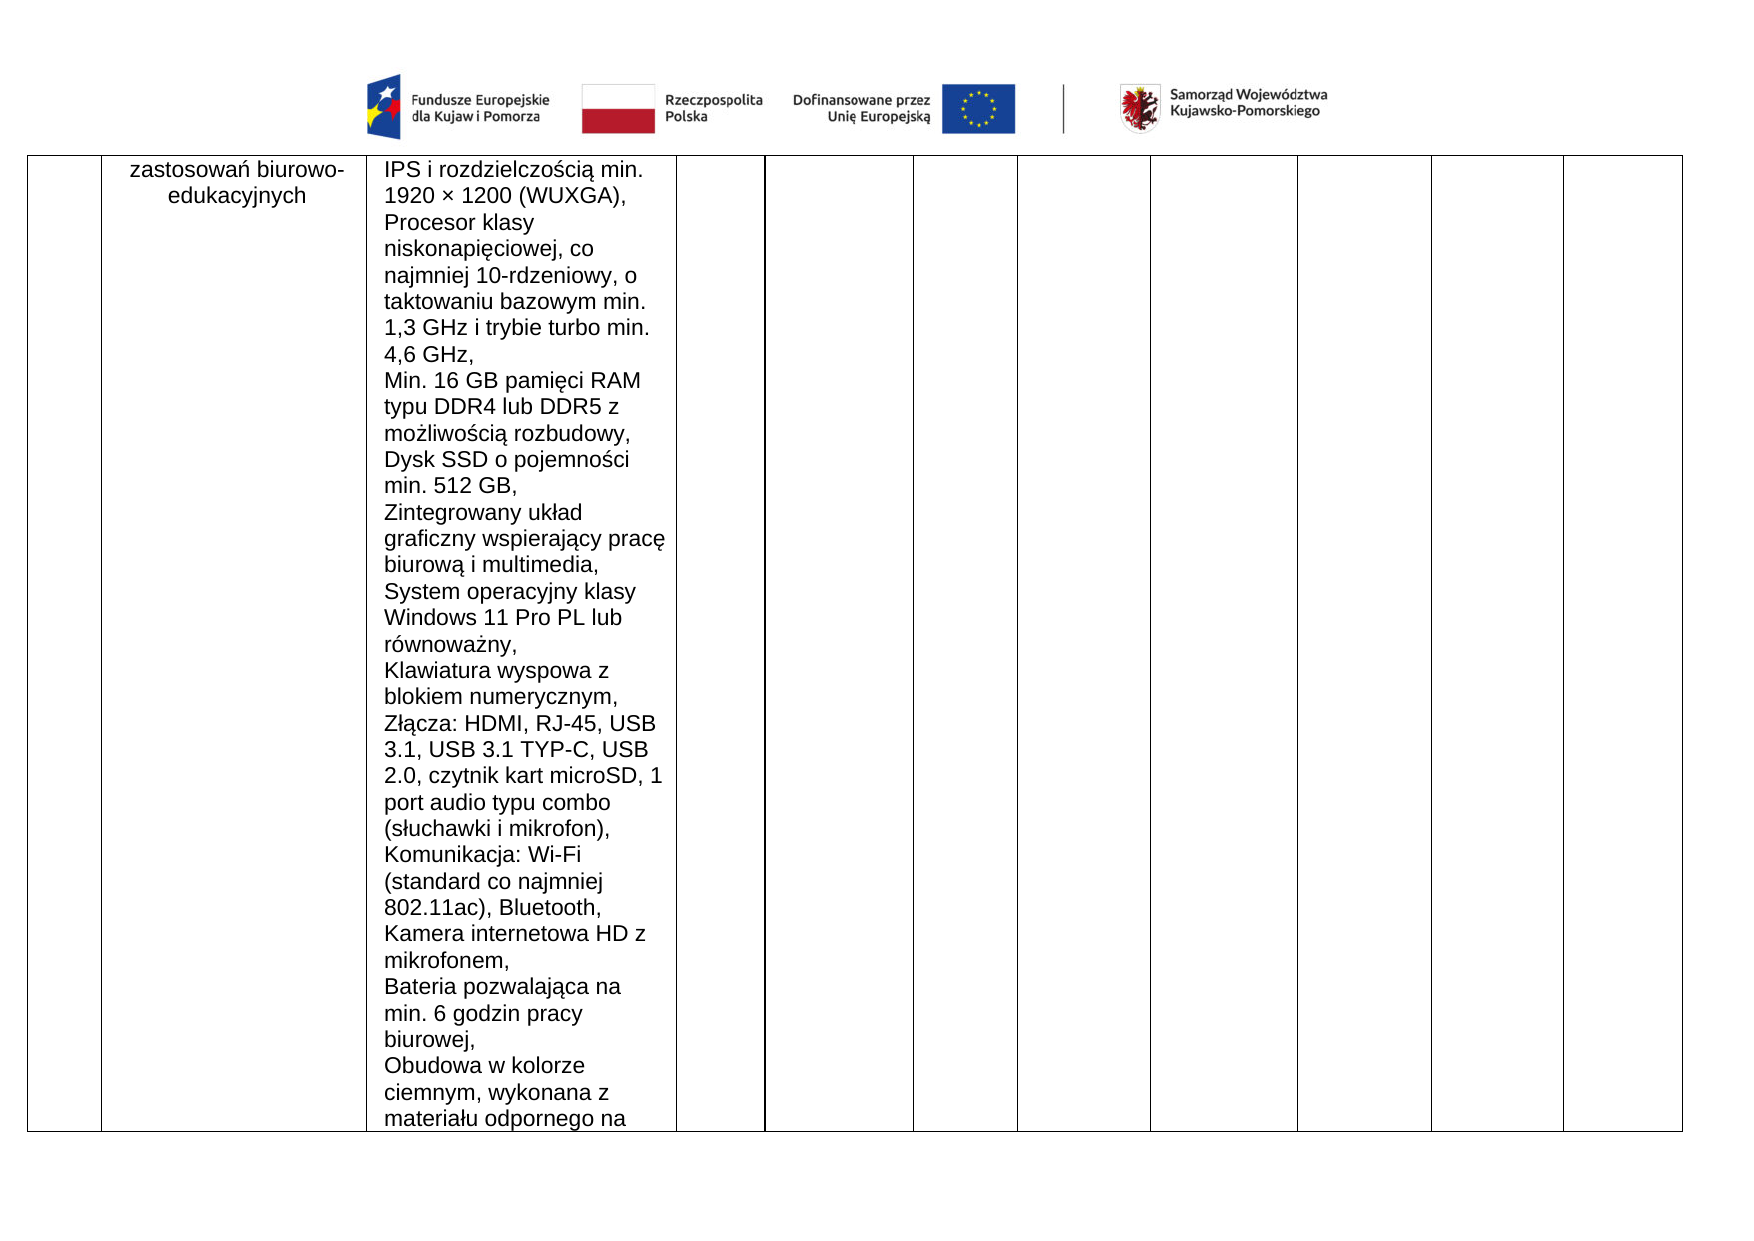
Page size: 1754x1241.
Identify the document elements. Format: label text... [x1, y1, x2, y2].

table_cell 1 [677, 156, 764, 1131]
table_cell [28, 156, 101, 1131]
table_cell [1298, 156, 1431, 1131]
table_cell Laptop o przekątnej ekranu min. 15,6” do zastosowań biurowo-edukacyjnych [102, 156, 366, 1131]
table_cell [1151, 156, 1297, 1131]
table_cell [766, 156, 913, 1131]
table_cell [1564, 156, 1682, 1131]
picture [351, 59, 1359, 155]
table_cell [1432, 156, 1563, 1131]
table_cell [914, 156, 1017, 1131]
table_cell [1018, 156, 1150, 1131]
